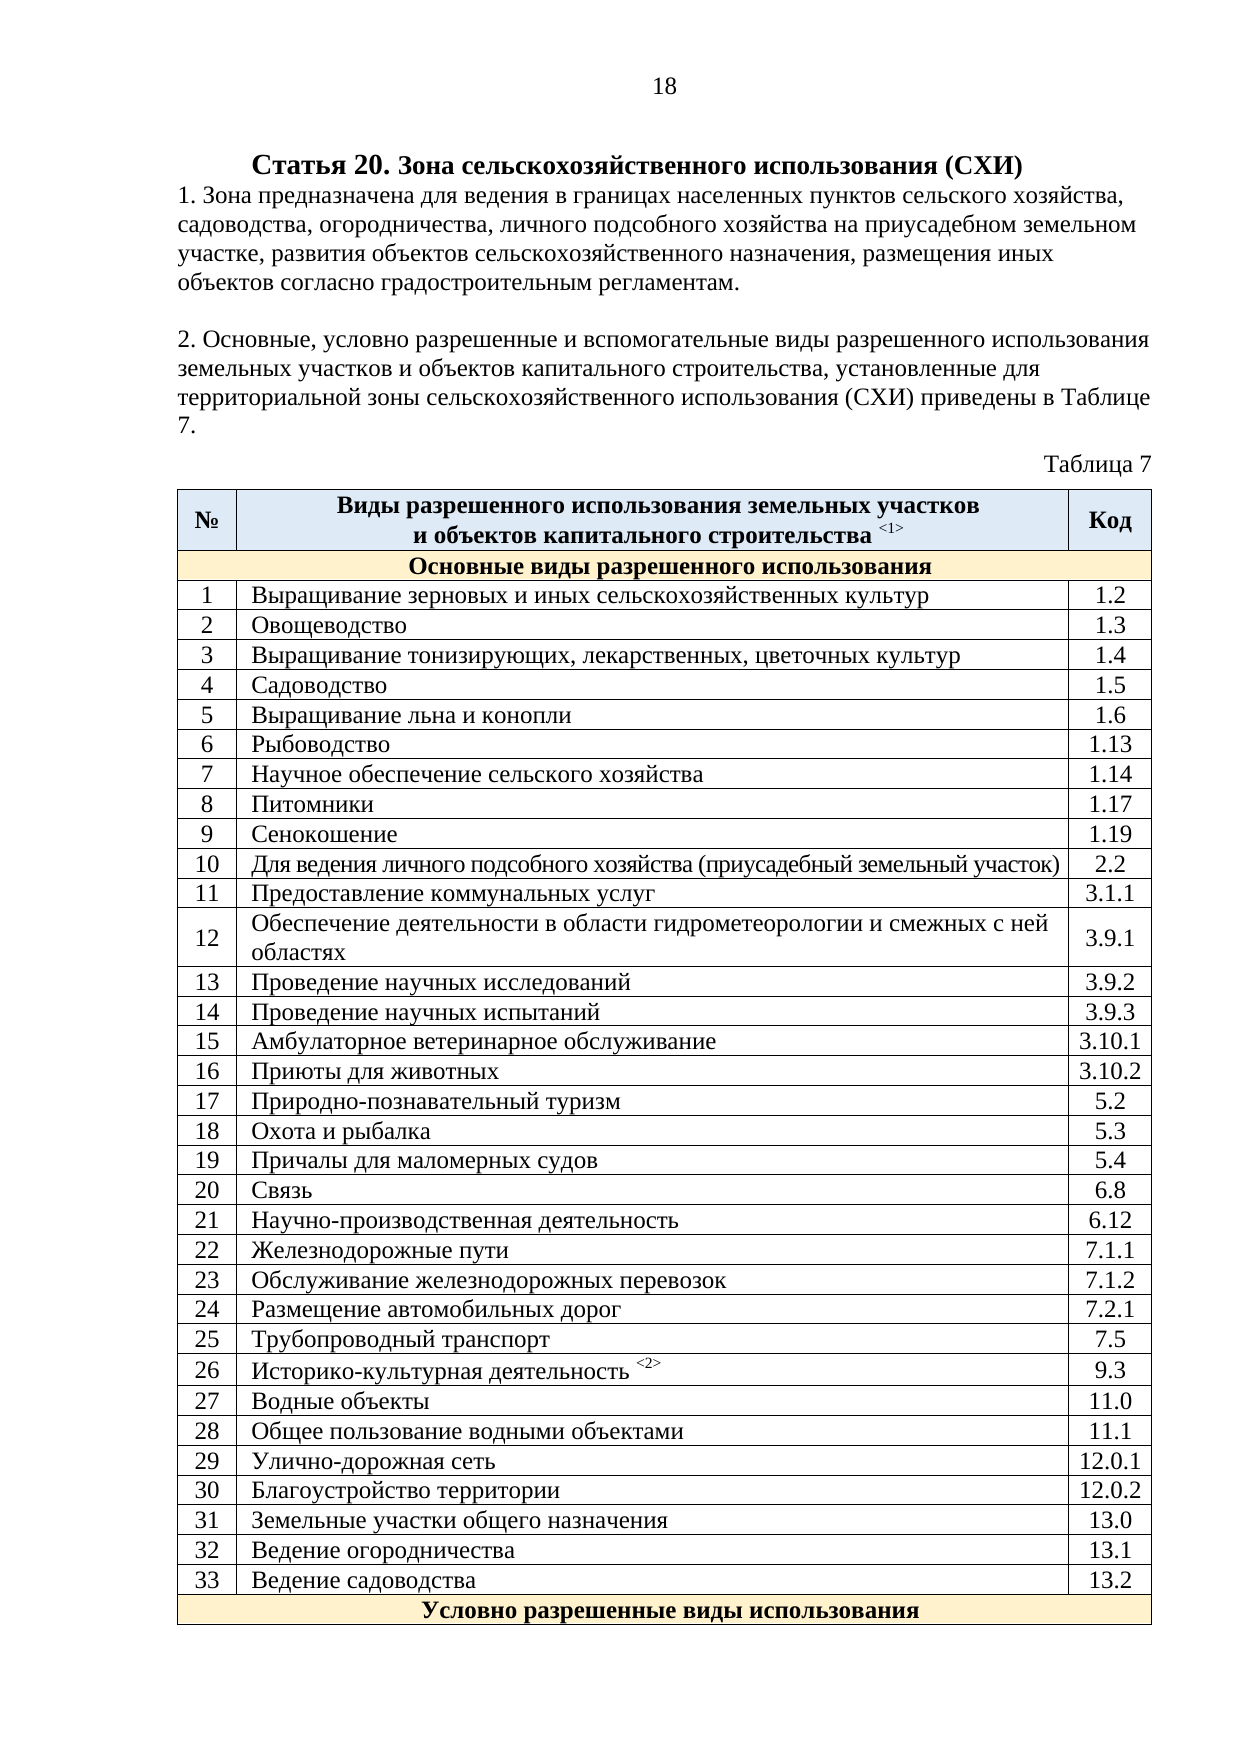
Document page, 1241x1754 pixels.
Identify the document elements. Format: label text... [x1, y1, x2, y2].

table_cell 5.3 [1069, 1116, 1151, 1144]
table_cell Обслуживание железнодорожных перевозок [237, 1265, 1068, 1293]
table_cell 33 [178, 1565, 236, 1594]
table_cell 11.1 [1069, 1416, 1151, 1445]
table_cell 3.10.2 [1069, 1056, 1151, 1085]
table_cell 13.2 [1069, 1565, 1151, 1594]
table_cell 18 [178, 1116, 236, 1144]
table_cell Для ведения личного подсобного хозяйства (приусадебный земельный участок) [237, 849, 1068, 877]
table_cell 21 [178, 1205, 236, 1234]
table_cell Размещение автомобильных дорог [237, 1295, 1068, 1323]
table_cell Связь [237, 1175, 1068, 1204]
table_cell Условно разрешенные виды использования [178, 1595, 1151, 1623]
table_cell Сенокошение [237, 819, 1068, 848]
table_cell 11 [178, 879, 236, 907]
table_cell 12.0.2 [1069, 1476, 1151, 1504]
table_cell 7.1.1 [1069, 1235, 1151, 1264]
text 2. Основные, условно разрешенные и вспомогательные виды разрешенного использования земельных участков и объектов капитального строительства, установленные для территориальной зоны сельскохозяйственного использования (СХИ) приведены в Таблице 7. [177, 324, 1152, 439]
table_cell Земельные участки общего назначения [237, 1505, 1068, 1534]
table_cell Железнодорожные пути [237, 1235, 1068, 1264]
table_cell 13.0 [1069, 1505, 1151, 1534]
table_cell Трубопроводный транспорт [237, 1324, 1068, 1353]
table_cell 1.17 [1069, 789, 1151, 818]
table_cell 6 [178, 730, 236, 758]
table_cell Питомники [237, 789, 1068, 818]
table_cell 30 [178, 1476, 236, 1504]
table_cell Проведение научных испытаний [237, 997, 1068, 1025]
table_cell 31 [178, 1505, 236, 1534]
table_cell Природно-познавательный туризм [237, 1086, 1068, 1115]
table_cell 10 [178, 849, 236, 877]
table_cell 11.0 [1069, 1386, 1151, 1415]
table_cell 3.9.2 [1069, 967, 1151, 996]
table_cell 26 [178, 1354, 236, 1385]
table_cell 1.2 [1069, 581, 1151, 609]
table_cell 2 [178, 610, 236, 639]
table_cell 7.1.2 [1069, 1265, 1151, 1293]
table_cell 8 [178, 789, 236, 818]
table_cell 9 [178, 819, 236, 848]
table_cell 22 [178, 1235, 236, 1264]
table_cell 19 [178, 1146, 236, 1174]
table_cell Историко-культурная деятельность <2> [237, 1354, 1068, 1385]
table_cell Предоставление коммунальных услуг [237, 879, 1068, 907]
table_cell 1 [178, 581, 236, 609]
table_cell Научно-производственная деятельность [237, 1205, 1068, 1234]
table_cell Выращивание льна и конопли [237, 700, 1068, 728]
table_cell 6.12 [1069, 1205, 1151, 1234]
table_cell Выращивание зерновых и иных сельскохозяйственных культур [237, 581, 1068, 609]
table_cell 4 [178, 670, 236, 699]
table_cell 3.9.1 [1069, 908, 1151, 966]
table_cell Выращивание тонизирующих, лекарственных, цветочных культур [237, 640, 1068, 669]
subtitle Статья 20. Зона сельскохозяйственного использования (CХИ) [177, 147, 1152, 180]
table_cell Ведение садоводства [237, 1565, 1068, 1594]
table_cell 1.19 [1069, 819, 1151, 848]
table_cell Амбулаторное ветеринарное обслуживание [237, 1026, 1068, 1055]
table_cell 7.2.1 [1069, 1295, 1151, 1323]
table_cell 16 [178, 1056, 236, 1085]
table_cell 5.2 [1069, 1086, 1151, 1115]
table_header Код [1069, 490, 1151, 550]
table_cell Проведение научных исследований [237, 967, 1068, 996]
table_header № [178, 490, 236, 550]
table_cell 1.13 [1069, 730, 1151, 758]
table_cell Водные объекты [237, 1386, 1068, 1415]
table_cell 1.3 [1069, 610, 1151, 639]
text Таблица 7 [177, 449, 1152, 478]
table_cell 1.14 [1069, 759, 1151, 788]
text 1. Зона предназначена для ведения в границах населенных пунктов сельского хозяйства, садоводства, огородничества, личного подсобного хозяйства на приусадебном земельном участке, развития объектов сельскохозяйственного назначения, размещения иных объектов согласно градостроительным регламентам. [177, 180, 1152, 295]
table_cell Благоустройство территории [237, 1476, 1068, 1504]
table_cell 13.1 [1069, 1535, 1151, 1564]
table_cell 29 [178, 1446, 236, 1474]
table_cell 1.5 [1069, 670, 1151, 699]
table_cell 20 [178, 1175, 236, 1204]
table_cell 2.2 [1069, 849, 1151, 877]
table_cell 3 [178, 640, 236, 669]
table_cell 14 [178, 997, 236, 1025]
table_cell 3.1.1 [1069, 879, 1151, 907]
table_cell 5.4 [1069, 1146, 1151, 1174]
table_cell 32 [178, 1535, 236, 1564]
table_cell 13 [178, 967, 236, 996]
table_cell 28 [178, 1416, 236, 1445]
table_cell 7.5 [1069, 1324, 1151, 1353]
table_cell Садоводство [237, 670, 1068, 699]
table_cell Причалы для маломерных судов [237, 1146, 1068, 1174]
table_cell Научное обеспечение сельского хозяйства [237, 759, 1068, 788]
table_cell 1.6 [1069, 700, 1151, 728]
table_cell 1.4 [1069, 640, 1151, 669]
table_cell 23 [178, 1265, 236, 1293]
table_cell 3.9.3 [1069, 997, 1151, 1025]
table_cell 12 [178, 908, 236, 966]
table_cell 12.0.1 [1069, 1446, 1151, 1474]
table_cell 7 [178, 759, 236, 788]
table_cell 24 [178, 1295, 236, 1323]
table_cell Охота и рыбалка [237, 1116, 1068, 1144]
table_cell 9.3 [1069, 1354, 1151, 1385]
table_header Виды разрешенного использования земельных участков и объектов капитального строительства <1> [237, 490, 1068, 550]
table_cell Рыбоводство [237, 730, 1068, 758]
table_cell 25 [178, 1324, 236, 1353]
table_cell 5 [178, 700, 236, 728]
table_cell Улично-дорожная сеть [237, 1446, 1068, 1474]
table_cell Овощеводство [237, 610, 1068, 639]
table_cell Ведение огородничества [237, 1535, 1068, 1564]
table_cell Обеспечение деятельности в области гидрометеорологии и смежных с ней областях [237, 908, 1068, 966]
table_cell Общее пользование водными объектами [237, 1416, 1068, 1445]
table_cell 27 [178, 1386, 236, 1415]
table_cell 6.8 [1069, 1175, 1151, 1204]
table_cell Приюты для животных [237, 1056, 1068, 1085]
table_cell 15 [178, 1026, 236, 1055]
table_cell 17 [178, 1086, 236, 1115]
table_cell Основные виды разрешенного использования [178, 551, 1151, 579]
table_cell 3.10.1 [1069, 1026, 1151, 1055]
